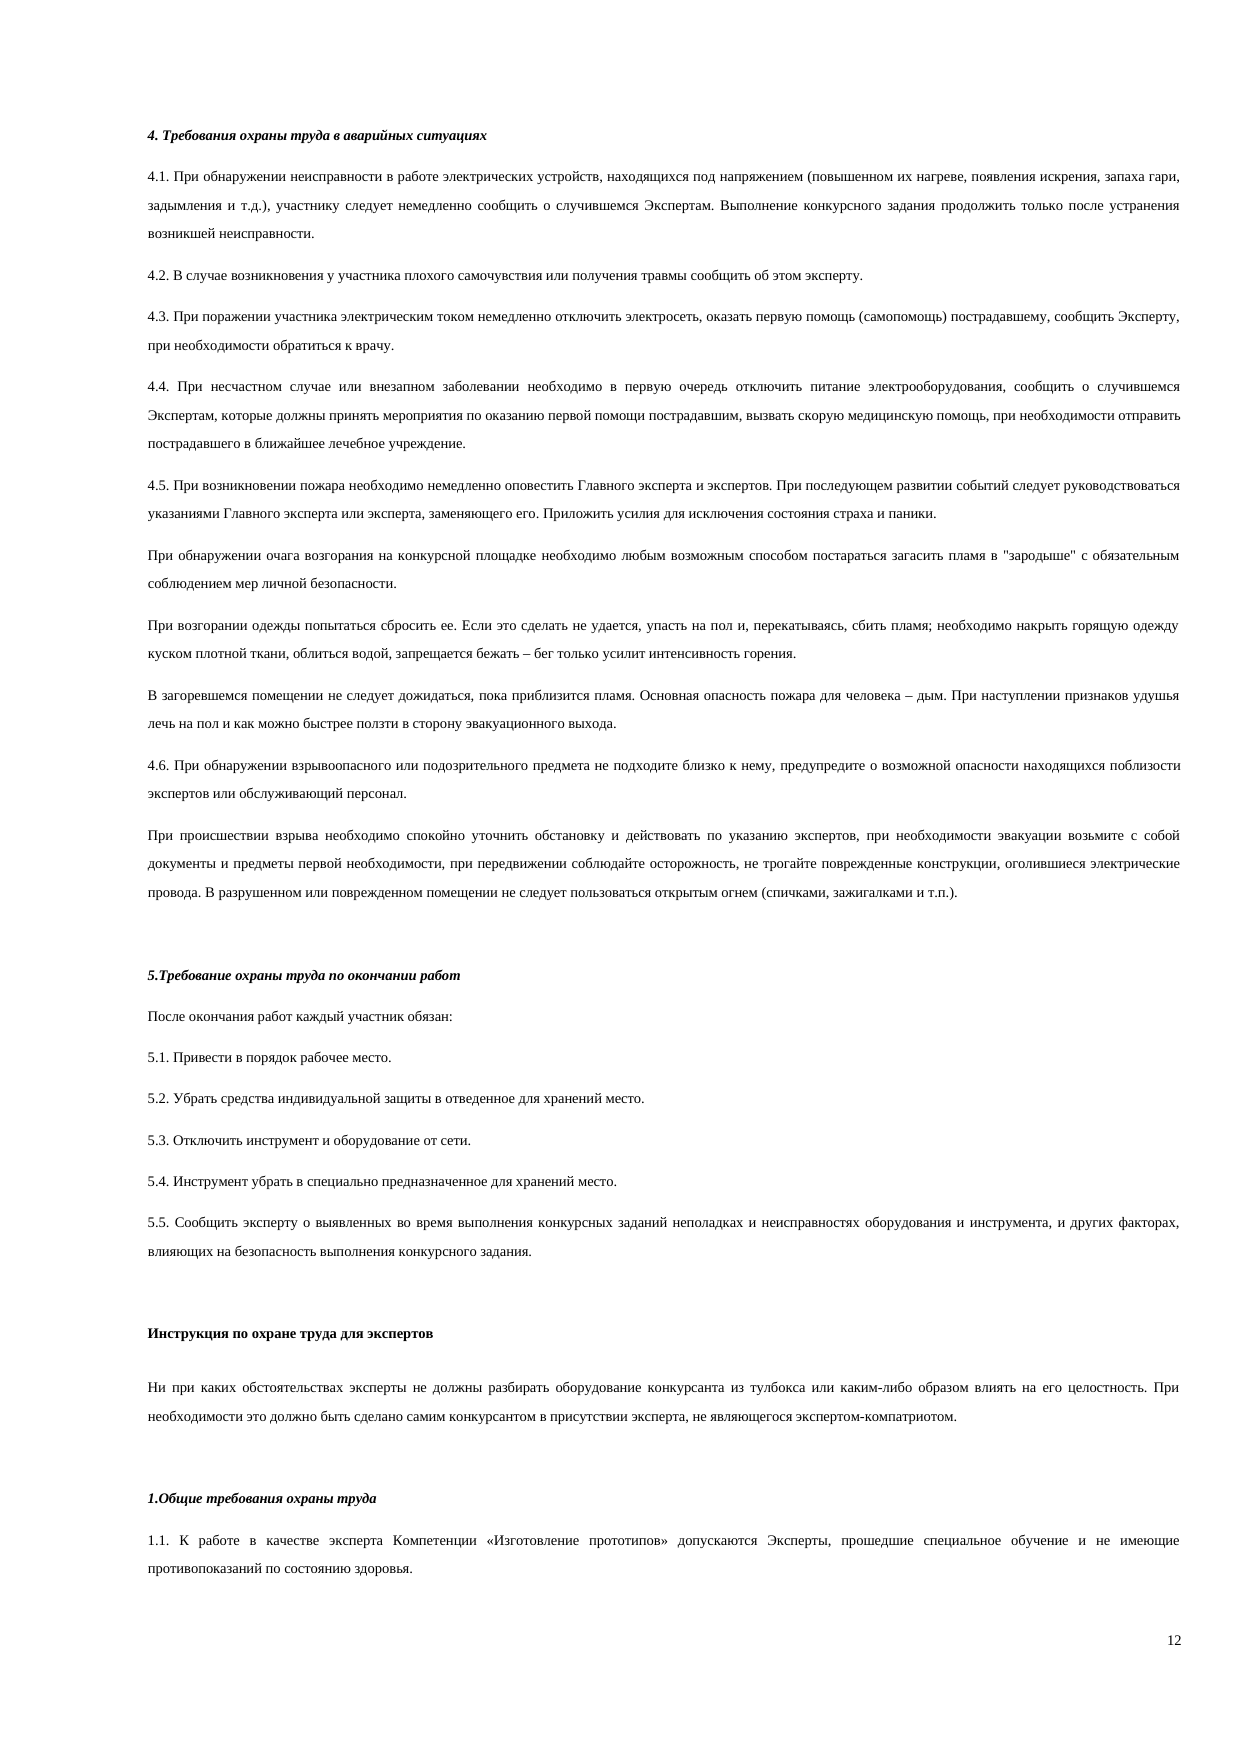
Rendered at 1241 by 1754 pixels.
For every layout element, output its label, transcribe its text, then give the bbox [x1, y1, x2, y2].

text Ни при каких обстоятельствах эксперты не должны разбирать оборудование конкурсанта из тулбокса или каким-либо образом влиять на его целостность. При необходимости это должно быть сделано самим конкурсантом в присутствии эксперта, не являющегося экспертом-компатриотом. [147, 1367, 1181, 1424]
text 4.1. При обнаружении неисправности в работе электрических устройств, находящихся под напряжением (повышенном их нагреве, появления искрения, запаха гари, задымления и т.д.), участнику следует немедленно сообщить о случившемся Экспертам. Выполнение конкурсного задания продолжить только после устранения возникшей неисправности. [147, 156, 1181, 242]
text 5.5. Сообщить эксперту о выявленных во время выполнения конкурсных заданий неполадках и неисправностях оборудования и инструмента, и других факторах, влияющих на безопасность выполнения конкурсного задания. [147, 1202, 1181, 1259]
text 4.3. При поражении участника электрическим током немедленно отключить электросеть, оказать первую помощь (самопомощь) пострадавшему, сообщить Эксперту, при необходимости обратиться к врачу. [147, 296, 1181, 353]
text 4.2. В случае возникновения у участника плохого самочувствия или получения травмы сообщить об этом эксперту. [147, 254, 1181, 283]
text 4.6. При обнаружении взрывоопасного или подозрительного предмета не подходите близко к нему, предупредите о возможной опасности находящихся поблизости экспертов или обслуживающий персонал. [147, 744, 1181, 802]
text 5.4. Инструмент убрать в специально предназначенное для хранений место. [147, 1161, 1181, 1189]
text 4.5. При возникновении пожара необходимо немедленно оповестить Главного эксперта и экспертов. При последующем развитии событий следует руководствоваться указаниями Главного эксперта или эксперта, заменяющего его. Приложить усилия для исключения состояния страха и паники. [147, 464, 1181, 522]
text После окончания работ каждый участник обязан: [147, 996, 1181, 1024]
text Инструкция по охране труда для экспертов [147, 1313, 1181, 1342]
text 5.2. Убрать средства индивидуальной защиты в отведенное для хранений место. [147, 1078, 1181, 1107]
text В загоревшемся помещении не следует дожидаться, пока приблизится пламя. Основная опасность пожара для человека – дым. При наступлении признаков удушья лечь на пол и как можно быстрее ползти в сторону эвакуационного выхода. [147, 674, 1181, 732]
text 4. Требования охраны труда в аварийных ситуациях [147, 114, 1181, 143]
text При возгорании одежды попытаться сбросить ее. Если это сделать не удается, упасть на пол и, перекатываясь, сбить пламя; необходимо накрыть горящую одежду куском плотной ткани, облиться водой, запрещается бежать – бег только усилит интенсивность горения. [147, 604, 1181, 662]
text 5.1. Привести в порядок рабочее место. [147, 1037, 1181, 1066]
text 5.3. Отключить инструмент и оборудование от сети. [147, 1119, 1181, 1148]
text 5.Требование охраны труда по окончании работ [147, 954, 1181, 983]
text При обнаружении очага возгорания на конкурсной площадке необходимо любым возможным способом постараться загасить пламя в "зародыше" с обязательным соблюдением мер личной безопасности. [147, 534, 1181, 592]
text 1.1. К работе в качестве эксперта Компетенции «Изготовление прототипов» допускаются Эксперты, прошедшие специальное обучение и не имеющие противопоказаний по состоянию здоровья. [147, 1519, 1181, 1577]
text 1.Общие требования охраны труда [147, 1478, 1181, 1507]
text 4.4. При несчастном случае или внезапном заболевании необходимо в первую очередь отключить питание электрооборудования, сообщить о случившемся Экспертам, которые должны принять мероприятия по оказанию первой помощи пострадавшим, вызвать скорую медицинскую помощь, при необходимости отправить пострадавшего в ближайшее лечебное учреждение. [147, 366, 1181, 452]
text При происшествии взрыва необходимо спокойно уточнить обстановку и действовать по указанию экспертов, при необходимости эвакуации возьмите с собой документы и предметы первой необходимости, при передвижении соблюдайте осторожность, не трогайте поврежденные конструкции, оголившиеся электрические провода. В разрушенном или поврежденном помещении не следует пользоваться открытым огнем (спичками, зажигалками и т.п.). [147, 814, 1181, 901]
